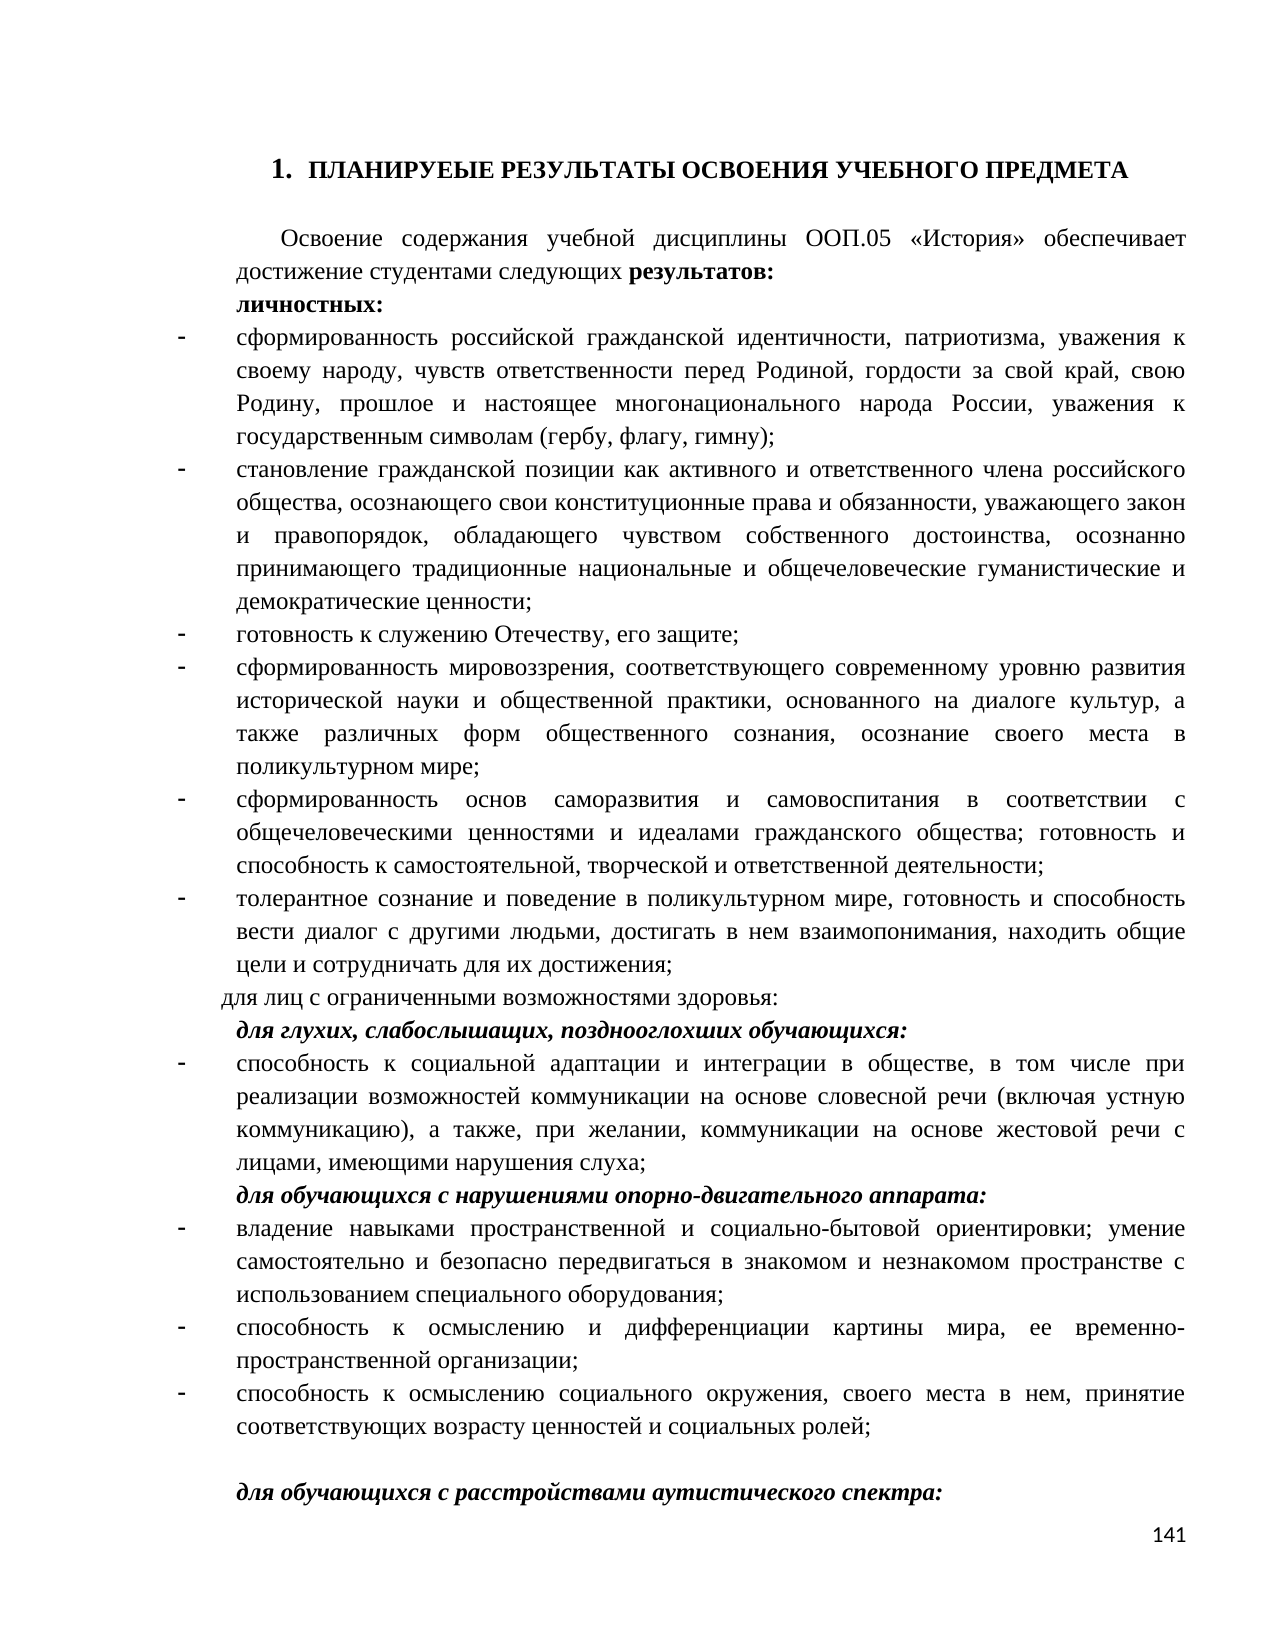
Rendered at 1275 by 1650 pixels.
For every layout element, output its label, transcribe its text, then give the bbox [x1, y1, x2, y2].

list становление гражданской позиции как активного и ответственного члена российского общества, осознающего свои конституционные права и обязанности, уважающего закон и правопорядок, обладающего чувством собственного достоинства, осознанно принимающего традиционные национальные и общечеловеческие гуманистические и демократические ценности; [177, 454, 1186, 615]
text для обучающихся с расстройствами аутистического спектра: [177, 1477, 1186, 1506]
list готовность к служению Отечеству, его защите; [177, 619, 1186, 648]
text для глухих, слабослышащих, позднооглохших обучающихся: [177, 1015, 1186, 1044]
text для лиц с ограниченными возможностями здоровья: [177, 982, 1186, 1011]
list владение навыками пространственной и социально-бытовой ориентировки; умение самостоятельно и безопасно передвигаться в знакомом и незнакомом пространстве с использованием специального оборудования; [177, 1213, 1186, 1308]
list способность к осмыслению социального окружения, своего места в нем, принятие соответствующих возрасту ценностей и социальных ролей; [177, 1378, 1186, 1440]
list способность к социальной адаптации и интеграции в обществе, в том числе при реализации возможностей коммуникации на основе словесной речи (включая устную коммуникацию), а также, при желании, коммуникации на основе жестовой речи с лицами, имеющими нарушения слуха; [177, 1048, 1186, 1176]
text личностных: [177, 289, 1186, 317]
text Освоение содержания учебной дисциплины ООП.05 «История» обеспечивает достижение студентами следующих результатов: [236, 223, 1186, 284]
list способность к осмыслению и дифференциации картины мира, ее временно-пространственной организации; [177, 1312, 1186, 1374]
text для обучающихся с нарушениями опорно-двигательного аппарата: [177, 1180, 1186, 1209]
list толерантное сознание и поведение в поликультурном мире, готовность и способность вести диалог с другими людьми, достигать в нем взаимопонимания, находить общие цели и сотрудничать для их достижения; [177, 883, 1186, 978]
list ПЛАНИРУЕЫЕ РЕЗУЛЬТАТЫ ОСВОЕНИЯ УЧЕБНОГО ПРЕДМЕТА [215, 151, 1185, 185]
list сформированность мировоззрения, соответствующего современному уровню развития исторической науки и общественной практики, основанного на диалоге культур, а также различных форм общественного сознания, осознание своего места в поликультурном мире; [177, 652, 1186, 780]
list сформированность основ саморазвития и самовоспитания в соответствии с общечеловеческими ценностями и идеалами гражданского общества; готовность и способность к самостоятельной, творческой и ответственной деятельности; [177, 784, 1186, 879]
list сформированность российской гражданской идентичности, патриотизма, уважения к своему народу, чувств ответственности перед Родиной, гордости за свой край, свою Родину, прошлое и настоящее многонационального народа России, уважения к государственным символам (гербу, флагу, гимну); [177, 322, 1186, 449]
